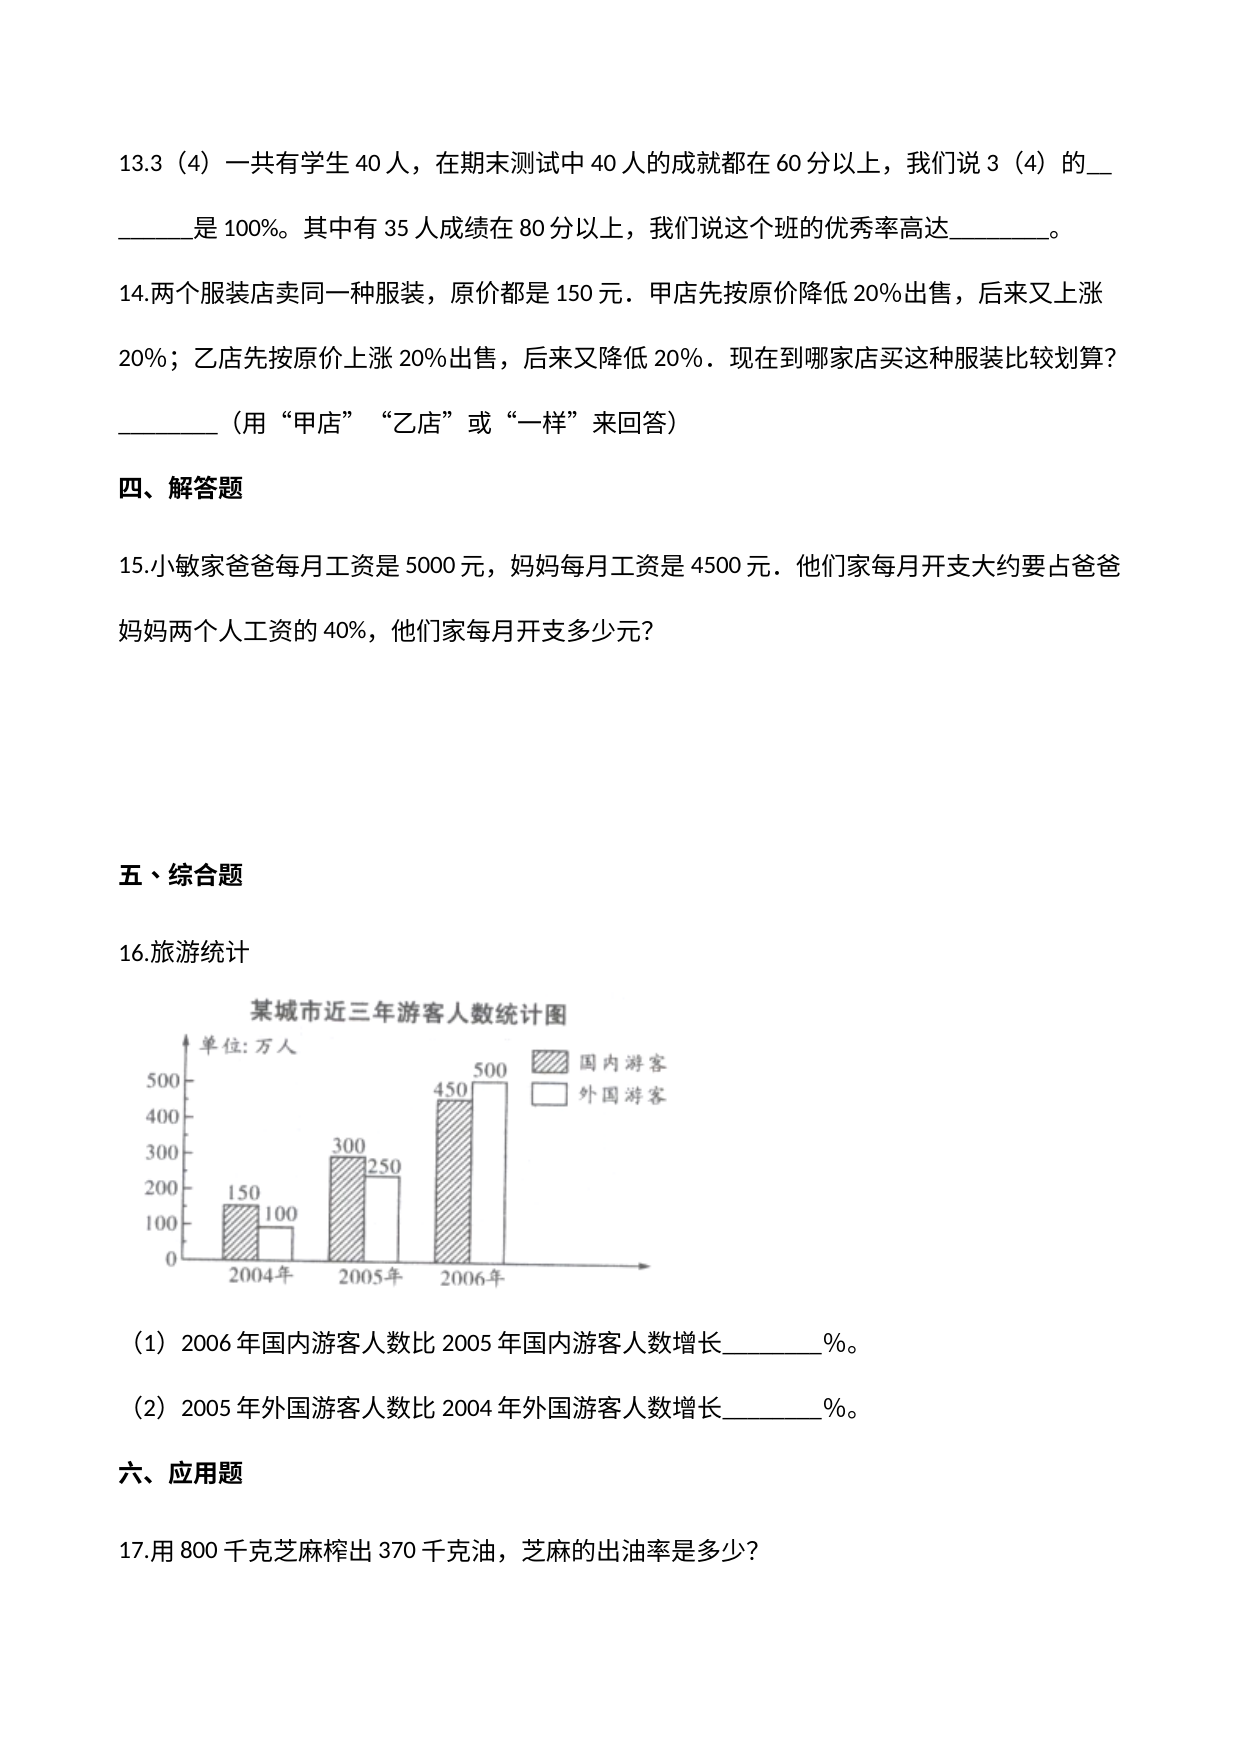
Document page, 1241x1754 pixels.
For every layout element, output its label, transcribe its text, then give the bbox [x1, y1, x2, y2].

text 16.旅游统计 [118, 919, 1122, 984]
text 六、应用题 [118, 1439, 1122, 1504]
picture [123, 984, 689, 1297]
text 13.3（4）一共有学生40人，在期末测试中40人的成就都在60分以上，我们说3（4）的________是100%。其中有35人成绩在80分以上，我们说这个班的优秀率高达________。 [118, 129, 1122, 259]
text （1）2006年国内游客人数比2005年国内游客人数增长________％。 [118, 1309, 1122, 1374]
text 五、综合题 [118, 842, 1122, 907]
text 14.两个服装店卖同一种服装，原价都是150元．甲店先按原价降低20％出售，后来又上涨20％；乙店先按原价上涨20％出售，后来又降低20％．现在到哪家店买这种服装比较划算？________（用“甲店”“乙店”或“一样”来回答） [118, 259, 1122, 454]
text 15.小敏家爸爸每月工资是5000元，妈妈每月工资是4500元．他们家每月开支大约要占爸爸妈妈两个人工资的40%，他们家每月开支多少元？ [118, 532, 1122, 662]
text （2）2005年外国游客人数比2004年外国游客人数增长________％。 [118, 1374, 1122, 1439]
text 17.用800千克芝麻榨出370千克油，芝麻的出油率是多少？ [118, 1517, 1122, 1582]
text 四、解答题 [118, 454, 1122, 519]
